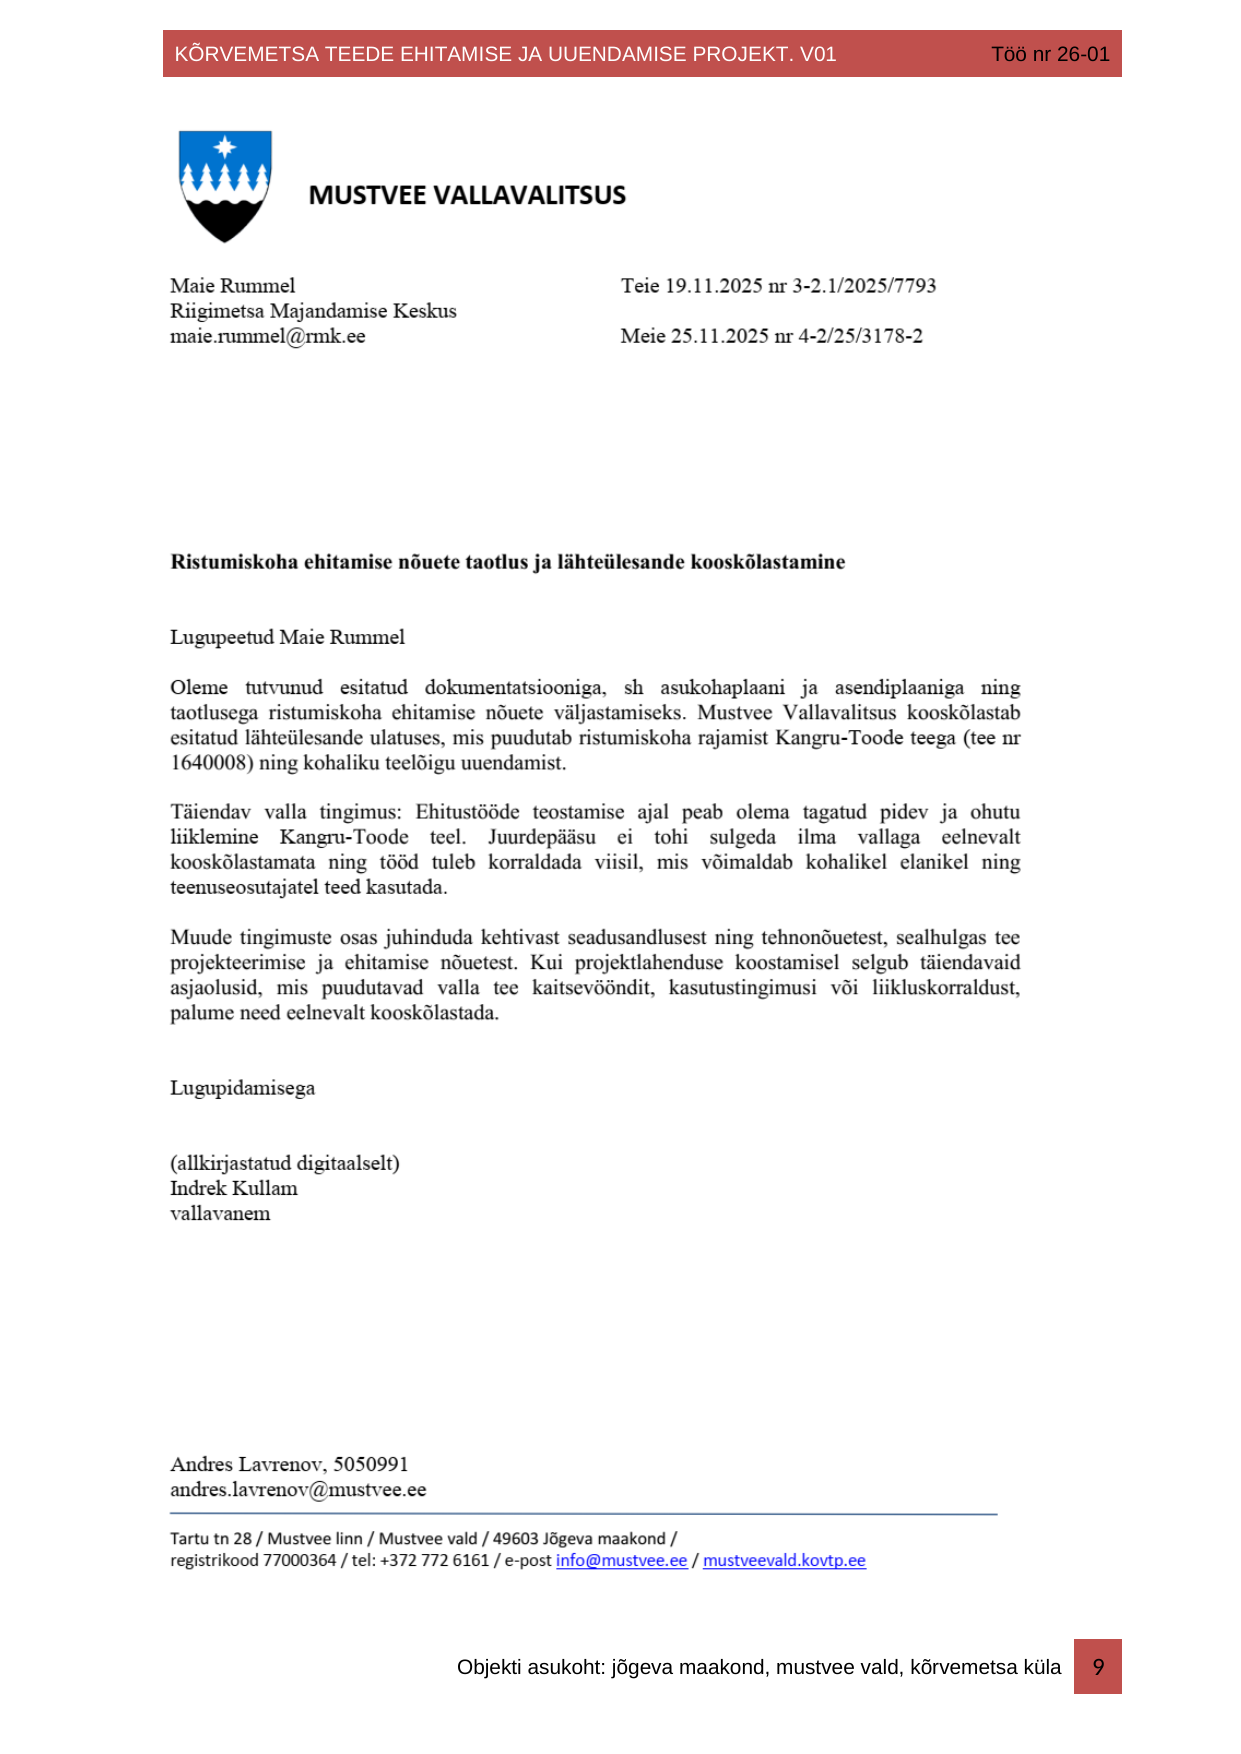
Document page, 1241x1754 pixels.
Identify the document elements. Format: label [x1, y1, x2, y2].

picture [162, 118, 1024, 1577]
